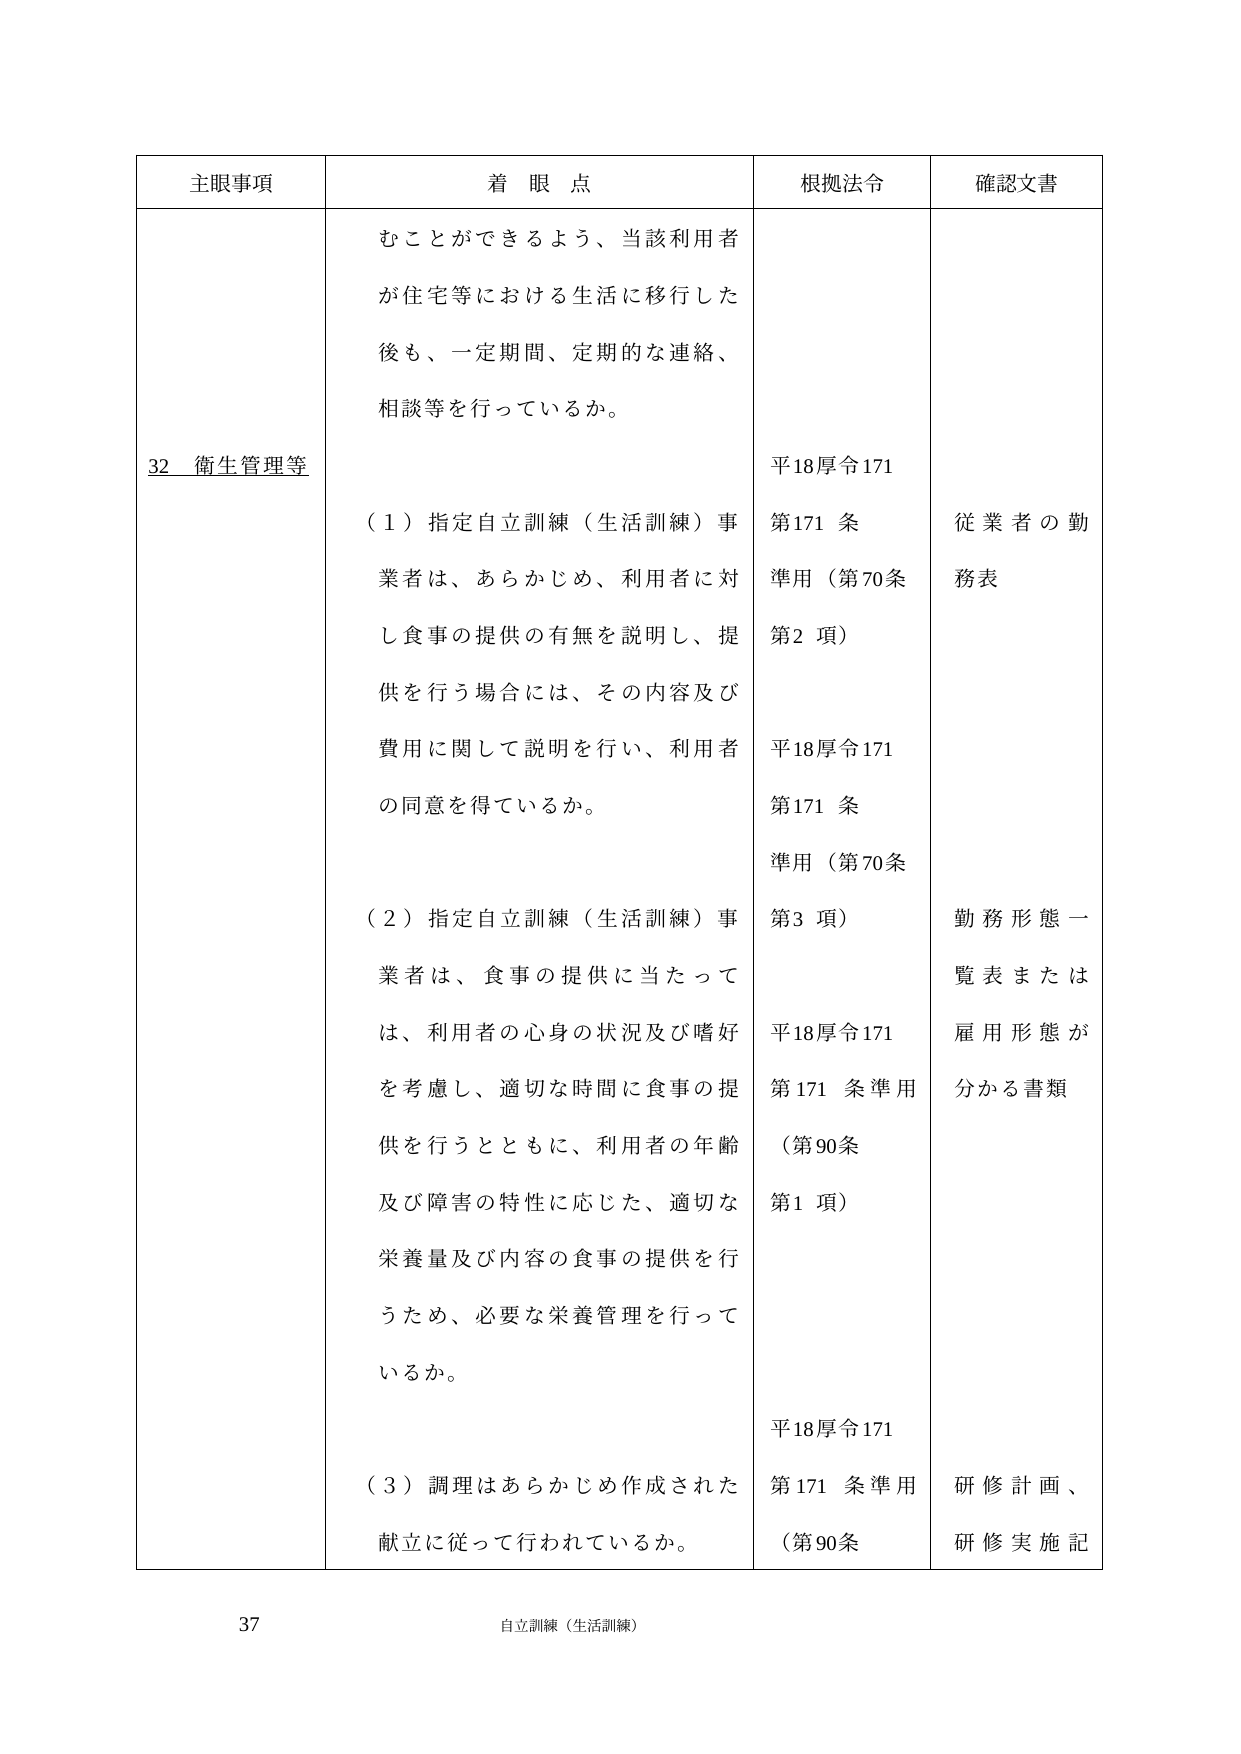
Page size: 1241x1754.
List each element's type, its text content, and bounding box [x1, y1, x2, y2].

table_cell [754, 209, 930, 1569]
table_header 主眼事項 [137, 156, 325, 208]
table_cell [137, 209, 325, 1569]
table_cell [931, 209, 1102, 1569]
table_header 確認文書 [931, 156, 1102, 208]
table_header 着 眼 点 [326, 156, 753, 208]
table_header 根拠法令 [754, 156, 930, 208]
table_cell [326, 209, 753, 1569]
